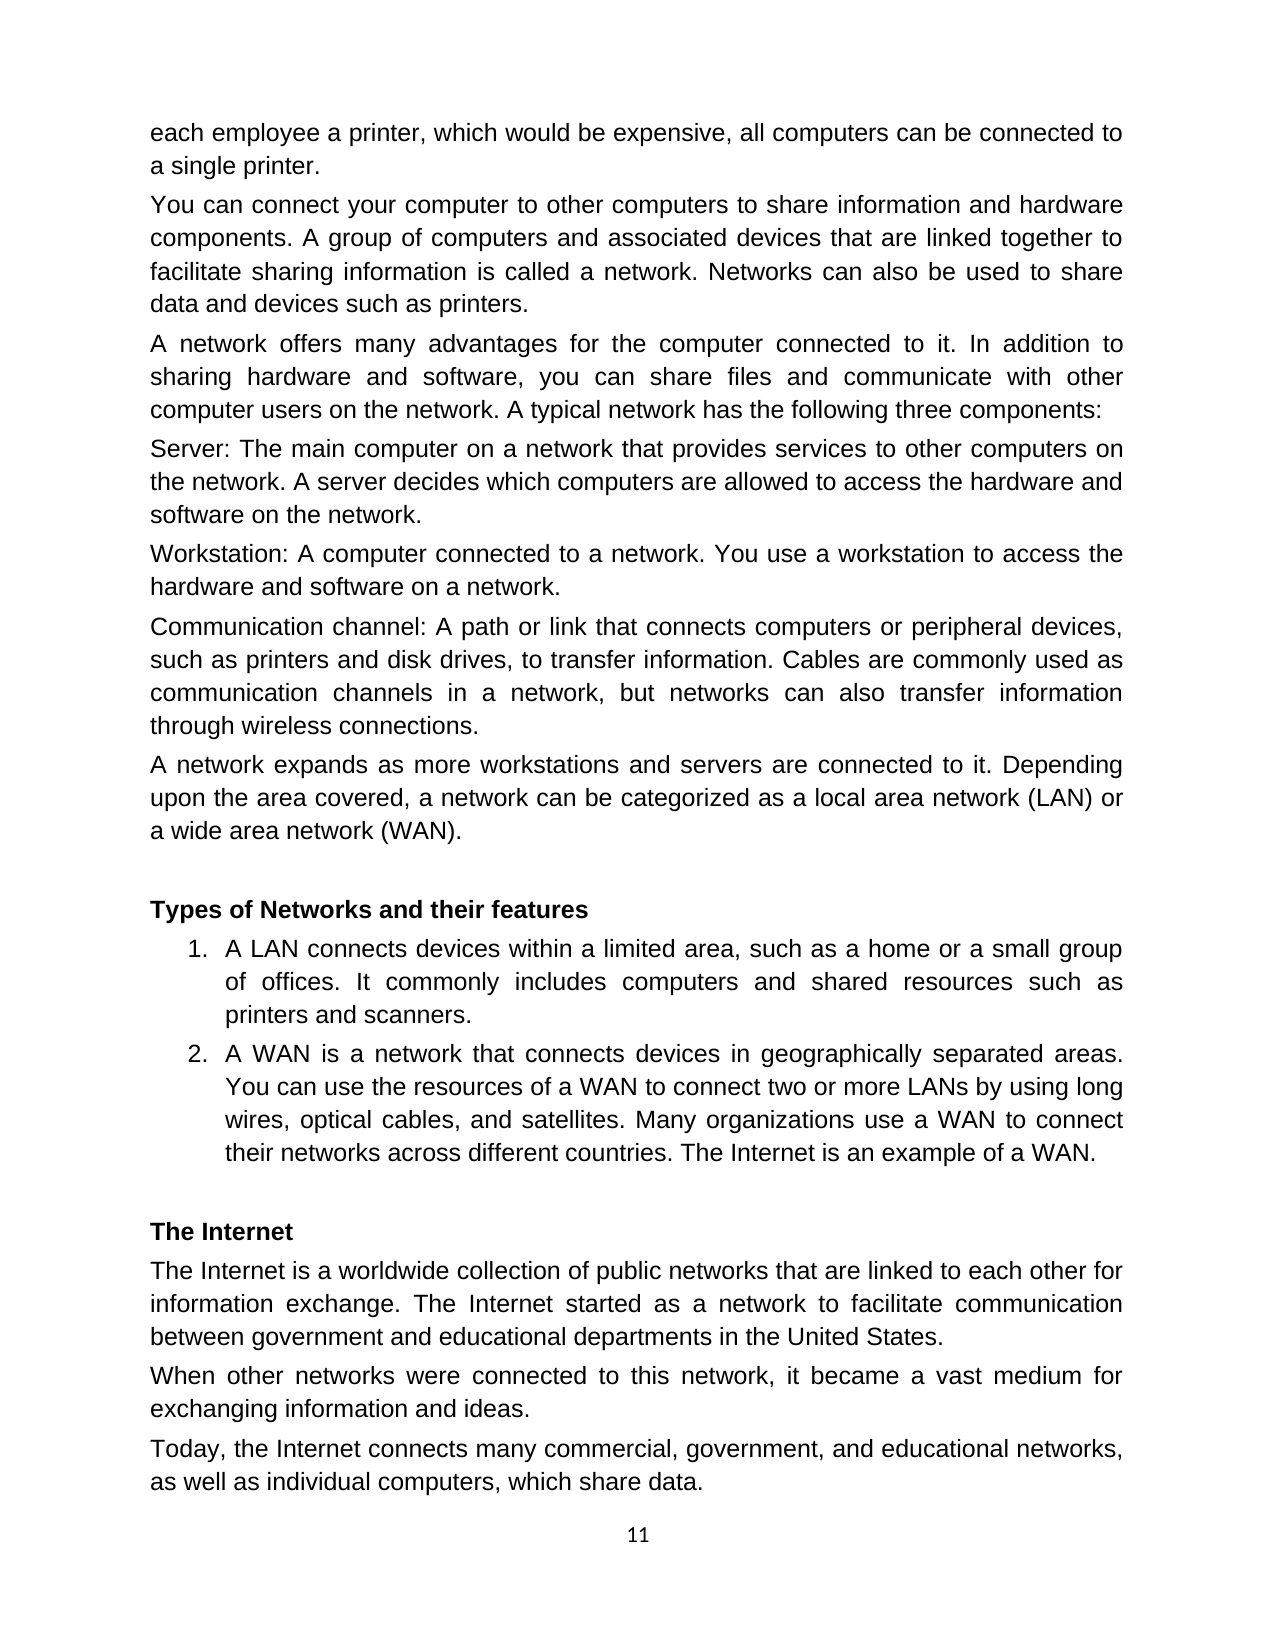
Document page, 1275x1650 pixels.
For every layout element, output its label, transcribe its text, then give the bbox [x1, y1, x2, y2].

text Types of Networks and their features [150, 894, 1125, 923]
text Server: The main computer on a network that provides services to other computers on the network. A server decides which computers are allowed to access the hardware and software on the network. [150, 434, 1125, 529]
text Workstation: A computer connected to a network. You use a workstation to access the hardware and software on a network. [150, 539, 1125, 601]
text The Internet [150, 1217, 1125, 1246]
text Today, the Internet connects many commercial, government, and educational networks, as well as individual computers, which share data. [150, 1434, 1125, 1495]
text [150, 118, 1125, 180]
text A network offers many advantages for the computer connected to it. In addition to sharing hardware and software, you can share files and communicate with other computer users on the network. A typical network has the following three components: [150, 329, 1125, 423]
text When other networks were connected to this network, it became a vast medium for exchanging information and ideas. [150, 1361, 1125, 1423]
text The Internet is a worldwide collection of public networks that are linked to each other for information exchange. The Internet started as a network to facilitate communication between government and educational departments in the United States. [150, 1256, 1125, 1351]
list A LAN connects devices within a limited area, such as a home or a small group of offices. It commonly includes computers and shared resources such as printers and scanners. [187, 934, 1125, 1029]
list A WAN is a network that connects devices in geographically separated areas. You can use the resources of a WAN to connect two or more LANs by using long wires, optical cables, and satellites. Many organizations use a WAN to connect their networks across different countries. The Internet is an example of a WAN. [187, 1039, 1125, 1167]
text A network expands as more workstations and servers are connected to it. Depending upon the area covered, a network can be categorized as a local area network (LAN) or a wide area network (WAN). [150, 750, 1125, 845]
text You can connect your computer to other computers to share information and hardware components. A group of computers and associated devices that are linked together to facilitate sharing information is called a network. Networks can also be used to share data and devices such as printers. [150, 190, 1125, 318]
text Communication channel: A path or link that connects computers or peripheral devices, such as printers and disk drives, to transfer information. Cables are commonly used as communication channels in a network, but networks can also transfer information through wireless connections. [150, 612, 1125, 739]
